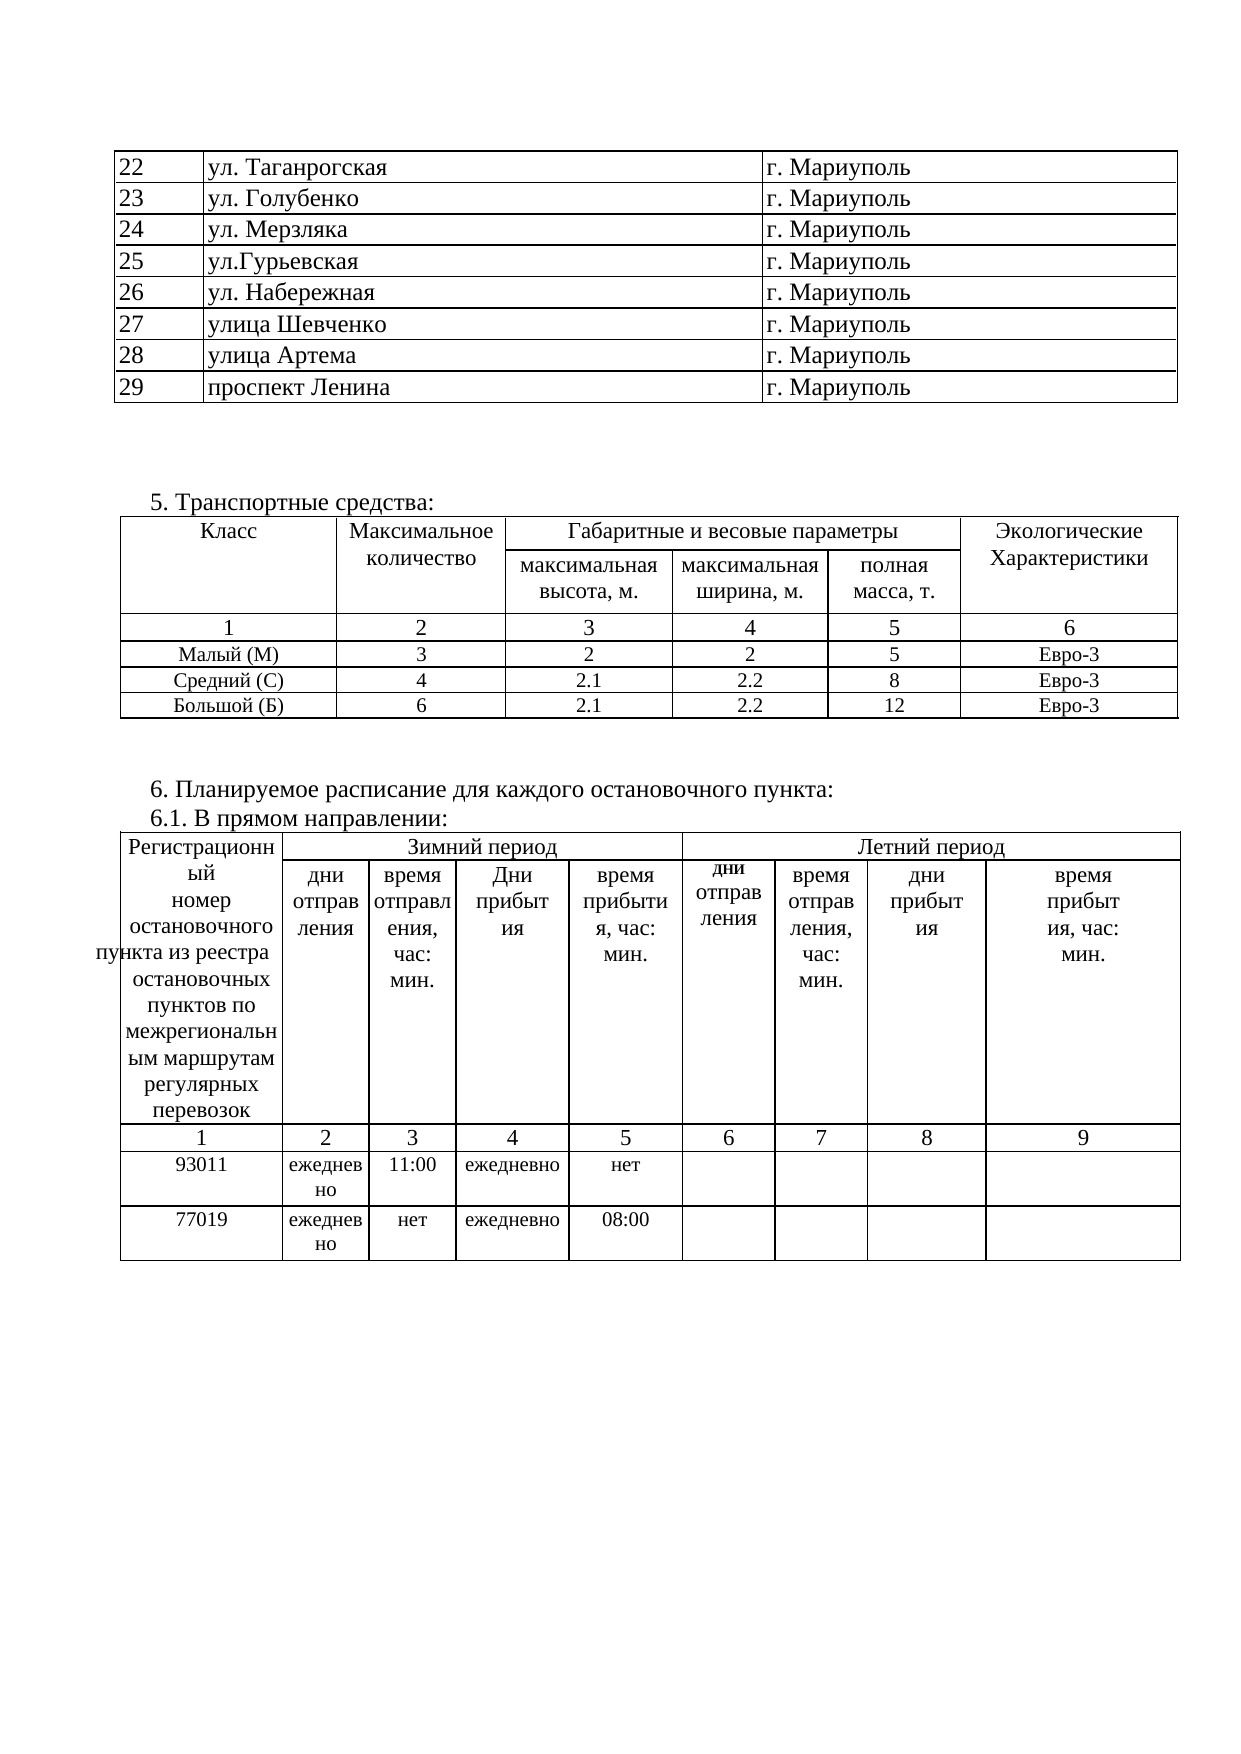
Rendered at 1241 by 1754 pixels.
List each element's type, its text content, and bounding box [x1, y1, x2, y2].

table_cell время отправ ления, час: мин. [776, 861, 867, 1123]
table_cell г. Мариуполь [763, 181, 1177, 213]
table_cell 11:00 [370, 1152, 455, 1205]
table_cell 08:00 [570, 1207, 682, 1259]
table_cell 1 [121, 1125, 282, 1151]
table_cell [683, 1207, 774, 1259]
table_cell улица Артема [204, 340, 762, 370]
table_cell г. Мариуполь [763, 213, 1177, 244]
table_cell 8 [868, 1125, 985, 1151]
table_cell ул. Голубенко [204, 183, 762, 213]
table_cell улица Шевченко [204, 309, 762, 339]
text 6. Планируемое расписание для каждого остановочного пункта: [150, 774, 1090, 803]
table_cell 93011 [121, 1152, 282, 1205]
table_cell [868, 1207, 985, 1259]
table_cell 29 [115, 371, 203, 402]
table_cell 4 [673, 614, 827, 640]
table_cell 24 [115, 214, 203, 244]
table_cell 27 [115, 308, 203, 339]
text 6.1. В прямом направлении: [150, 803, 1090, 831]
table_cell Евро-3 [961, 668, 1177, 692]
table_cell 3 [506, 614, 672, 640]
table_header Экологические Характеристики [961, 517, 1177, 612]
text 5. Транспортные средства: [150, 487, 1090, 516]
table_cell 2 [673, 642, 827, 666]
table_cell проспект Ленина [204, 372, 762, 402]
table_cell 2.1 [506, 668, 672, 692]
table_cell время отправл ения, час: мин. [370, 861, 455, 1123]
table_cell Большой (Б) [121, 693, 336, 717]
table_header Максимальное количество [337, 517, 505, 612]
table_header Регистрационный номер остановочного пункта из реестра остановочных пунктов по межрегиональным маршрутам регулярных перевозок [121, 833, 282, 1123]
table_cell 22 [115, 152, 203, 181]
table_header Летний период [683, 833, 1180, 859]
table_cell ул.Гурьевская [204, 246, 762, 276]
table_cell [987, 1207, 1180, 1259]
table_cell [868, 1152, 985, 1205]
table_cell 4 [457, 1125, 568, 1151]
table_cell 6 [683, 1125, 774, 1151]
table_header Класс [121, 517, 336, 612]
table_cell 25 [115, 245, 203, 276]
table_cell 2.1 [506, 693, 672, 717]
table_header Зимний период [283, 833, 682, 859]
table_cell максимальная ширина, м. [673, 551, 827, 612]
table_cell полная масса, т. [829, 551, 960, 612]
table_cell Дни прибыт ия [457, 861, 568, 1123]
table_cell ежедневно [457, 1207, 568, 1259]
table_cell г. Мариуполь [763, 370, 1177, 402]
table_cell нет [570, 1152, 682, 1205]
table_cell 77019 [121, 1207, 282, 1259]
table_cell 12 [829, 693, 960, 717]
table_cell 9 [987, 1125, 1180, 1151]
table_cell Евро-3 [961, 693, 1177, 717]
table_cell [776, 1207, 867, 1259]
table_cell [683, 1152, 774, 1205]
table_cell 6 [337, 693, 505, 717]
table_cell максимальная высота, м. [506, 551, 672, 612]
table_cell 1 [121, 614, 336, 640]
table_cell 2 [337, 614, 505, 640]
table_cell время прибыти я, час: мин. [570, 861, 682, 1123]
table_cell г. Мариуполь [763, 276, 1177, 307]
table_cell 2 [506, 642, 672, 666]
table_cell 7 [776, 1125, 867, 1151]
table_cell [987, 1152, 1180, 1205]
table_cell ежедневно [283, 1152, 368, 1205]
table_cell 2.2 [673, 693, 827, 717]
table_cell дни отправ ления [283, 861, 368, 1123]
table_cell 5 [829, 642, 960, 666]
table_header Габаритные и весовые параметры [506, 517, 960, 549]
table_cell Евро-3 [961, 642, 1177, 666]
table_cell ул. Мерзляка [204, 215, 762, 244]
table_cell нет [370, 1207, 455, 1259]
table_cell 6 [961, 614, 1177, 640]
table_cell дни прибыт ия [868, 861, 985, 1123]
table_cell 8 [829, 668, 960, 692]
table_cell ДНИ отправ ления [683, 861, 774, 1123]
table_cell 28 [115, 340, 203, 370]
table_cell ул. Таганрогская [204, 152, 762, 181]
table_cell 26 [115, 277, 203, 307]
table_cell г. Мариуполь [763, 339, 1177, 370]
table_cell [776, 1152, 867, 1205]
table_cell Малый (М) [121, 642, 336, 666]
table_cell 23 [115, 183, 203, 213]
table_cell 3 [337, 642, 505, 666]
table_cell г. Мариуполь [763, 307, 1177, 339]
table_cell 2 [283, 1125, 368, 1151]
table_cell время прибыт ия, час: мин. [987, 861, 1180, 1123]
table_cell 3 [370, 1125, 455, 1151]
table_cell 4 [337, 668, 505, 692]
table_cell 5 [570, 1125, 682, 1151]
table_cell ул. Набережная [204, 277, 762, 307]
table_cell ежедневно [283, 1207, 368, 1259]
table_cell г. Мариуполь [763, 152, 1177, 181]
table_cell ежедневно [457, 1152, 568, 1205]
table_cell 2.2 [673, 668, 827, 692]
table_cell Средний (С) [121, 668, 336, 692]
table_cell г. Мариуполь [763, 244, 1177, 276]
table_cell 5 [829, 614, 960, 640]
